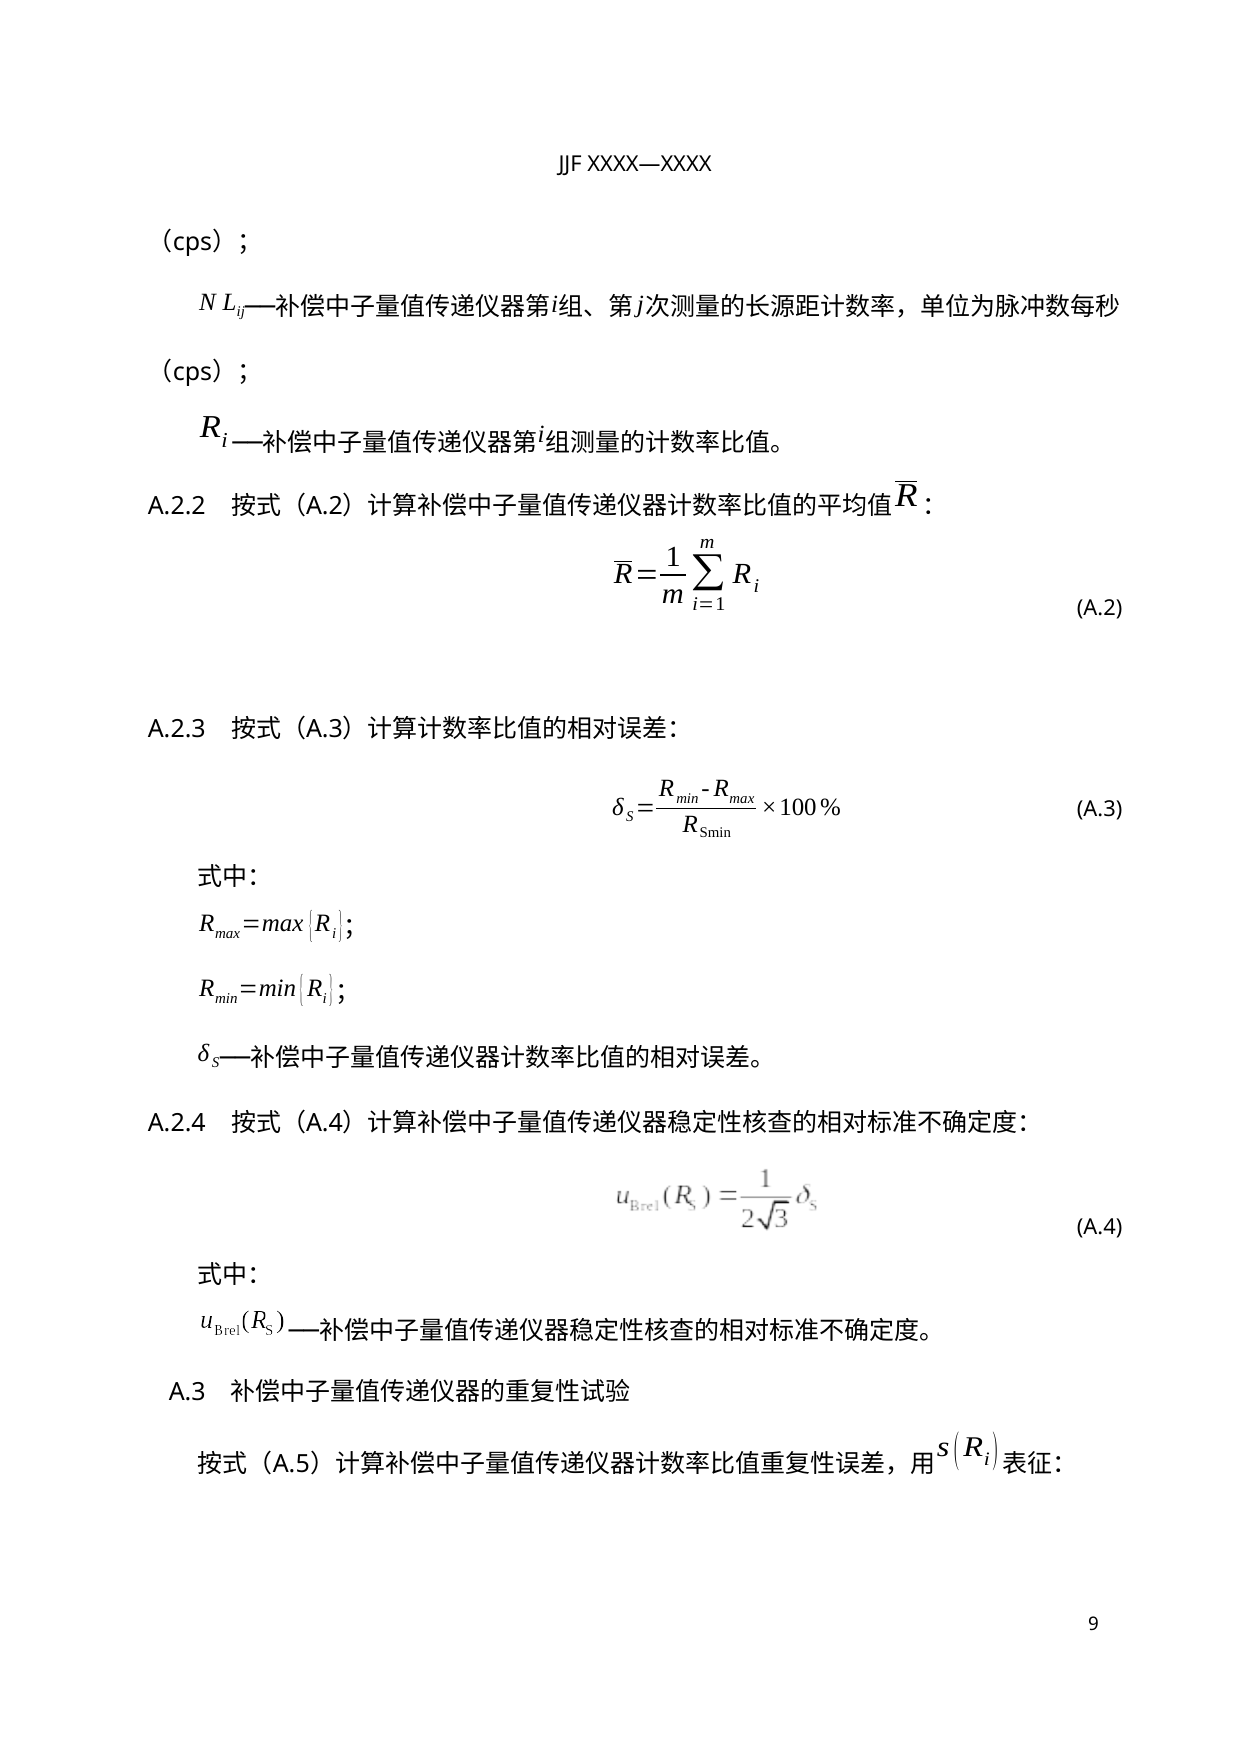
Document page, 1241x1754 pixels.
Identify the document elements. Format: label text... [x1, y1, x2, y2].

text 按式（A.2）计算补偿中子量值传递仪器计数率比值的平均值： [148, 467, 1122, 532]
text ； [148, 958, 1122, 1023]
text 补偿中子量值传递仪器的重复性试验 [148, 1357, 1122, 1422]
text 按式（A.3）计算计数率比值的相对误差： [148, 694, 1122, 759]
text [148, 207, 1122, 272]
text ──补偿中子量值传递仪器第组、第次测量的长源距计数率，单位为脉冲数每秒（cps）； [148, 272, 1122, 402]
text (A.2) [148, 532, 1122, 629]
text ──补偿中子量值传递仪器计数率比值的相对误差。 [148, 1023, 1122, 1088]
text ──补偿中子量值传递仪器第组测量的计数率比值。 [148, 402, 1122, 467]
text 按式（A.4）计算补偿中子量值传递仪器稳定性核查的相对标准不确定度： [148, 1088, 1122, 1153]
text (A.4) [148, 1153, 1122, 1251]
text ──补偿中子量值传递仪器稳定性核查的相对标准不确定度。 [148, 1292, 1122, 1357]
text 式中： [148, 1251, 1122, 1292]
text 式中： [148, 857, 1122, 893]
text (A.3) [148, 759, 1122, 857]
text ； [148, 893, 1122, 958]
text 按式（A.5）计算补偿中子量值传递仪器计数率比值重复性误差，用表征： [148, 1422, 1122, 1487]
